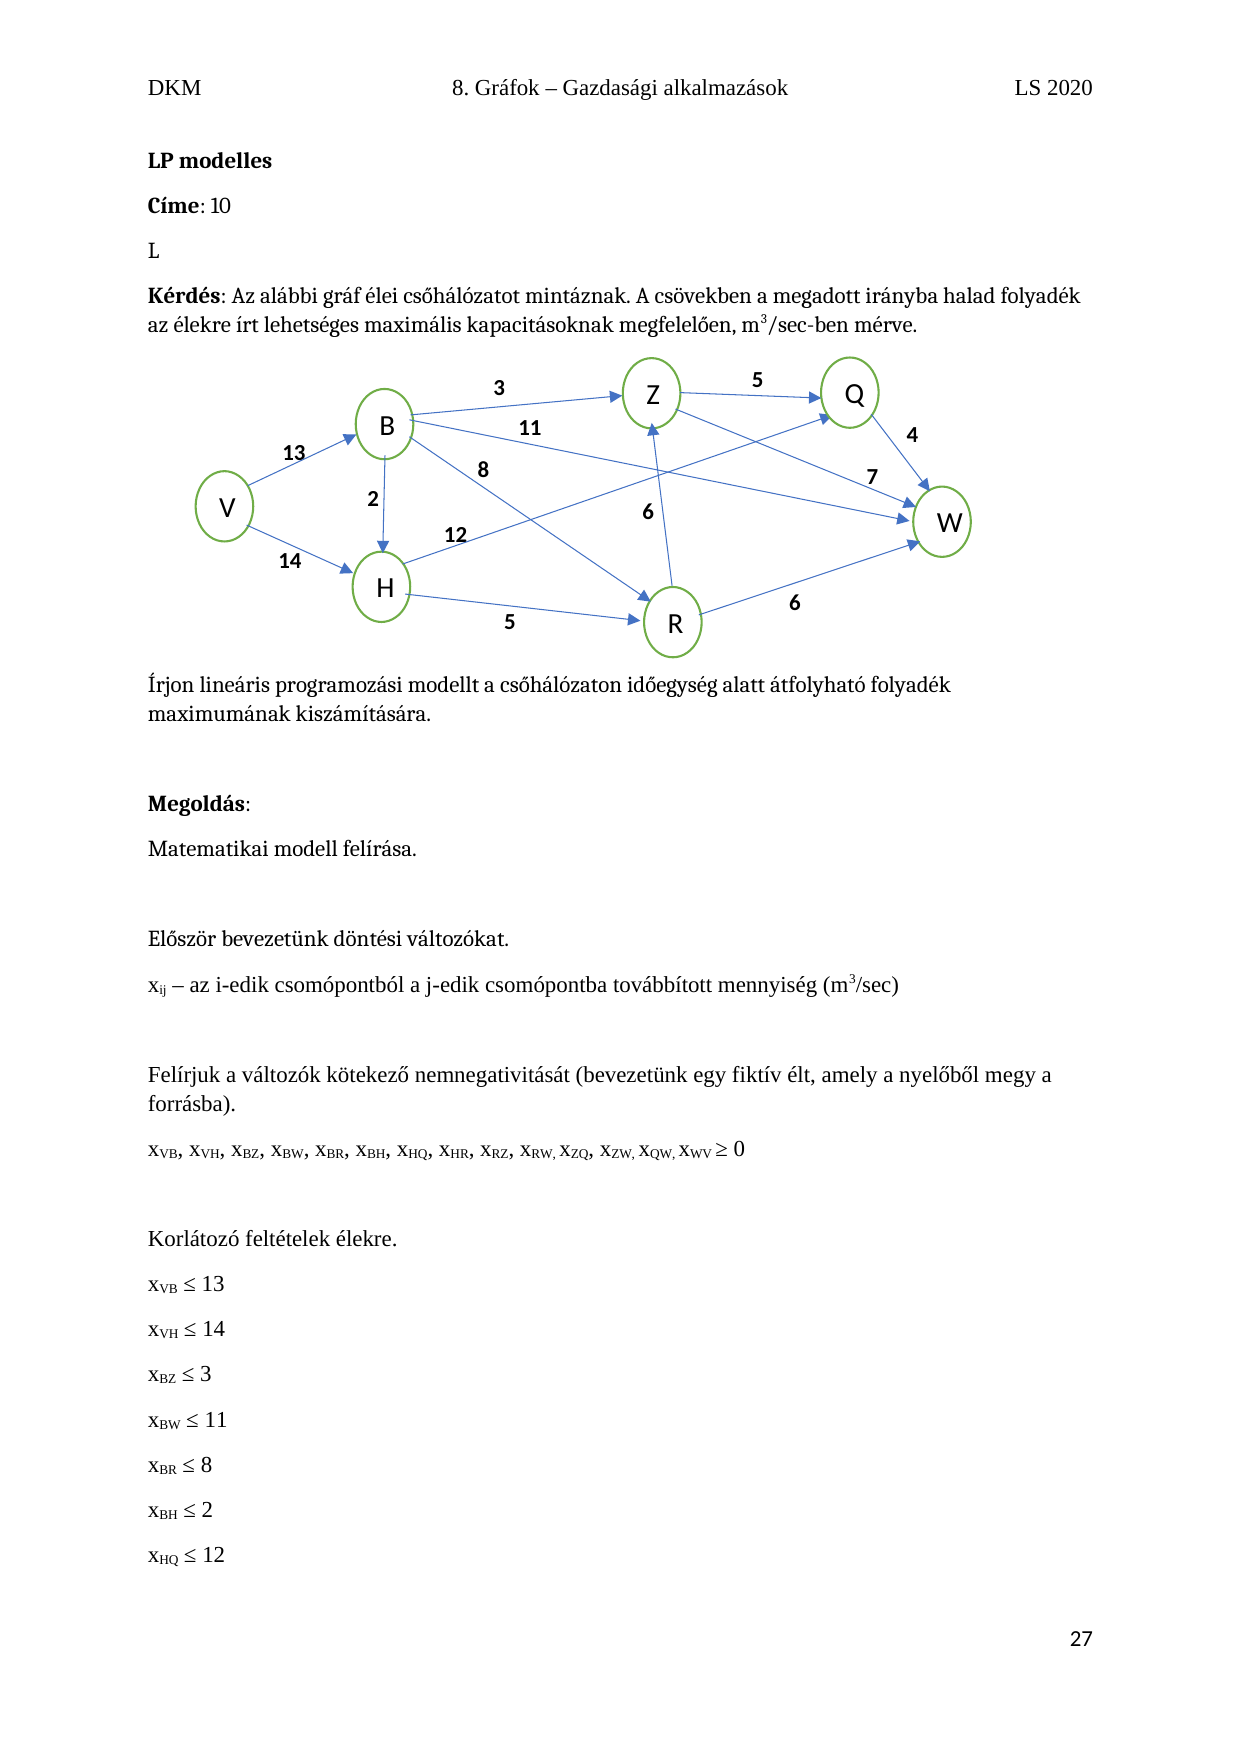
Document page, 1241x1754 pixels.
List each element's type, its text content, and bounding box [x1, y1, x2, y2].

text Matematikai modell felírása. [148, 836, 1093, 862]
text xVB ≤ 13 [148, 1270, 1093, 1297]
text Címe: 10 [148, 193, 1093, 219]
text LP modelles [148, 148, 1093, 174]
text Írjon lineáris programozási modellt a csőhálózaton időegység alatt átfolyható folyadék maximumának kiszámítására. [148, 672, 1093, 727]
text Először bevezetünk döntési változókat. [148, 926, 1093, 952]
text xij – az i-edik csomópontból a j-edik csomópontba továbbított mennyiség (m3/sec) [148, 971, 1093, 998]
text xHQ ≤ 12 [148, 1541, 1093, 1567]
text Felírjuk a változók kötekező nemnegativitását (bevezetünk egy fiktív élt, amely a nyelőből megy a forrásba). [148, 1061, 1093, 1116]
text Korlátozó feltételek élekre. [148, 1225, 1093, 1252]
text Kérdés: Az alábbi gráf élei csőhálózatot mintáznak. A csövekben a megadott irányba halad folyadék az élekre írt lehetséges maximális kapacitásoknak megfelelően, m3/sec-ben mérve. [148, 283, 1093, 338]
text xVH ≤ 14 [148, 1315, 1093, 1342]
text xBZ ≤ 3 [148, 1361, 1093, 1387]
text L [148, 238, 1093, 264]
text Megoldás: [148, 791, 1093, 817]
text xBR ≤ 8 [148, 1451, 1093, 1477]
text xBW ≤ 11 [148, 1406, 1093, 1432]
text xBH ≤ 2 [148, 1496, 1093, 1522]
text xVB, xVH, xBZ, xBW, xBR, xBH, xHQ, xHR, xRZ, xRW, xZQ, xZW, xQW, xWV ≥ 0 [148, 1135, 1093, 1161]
